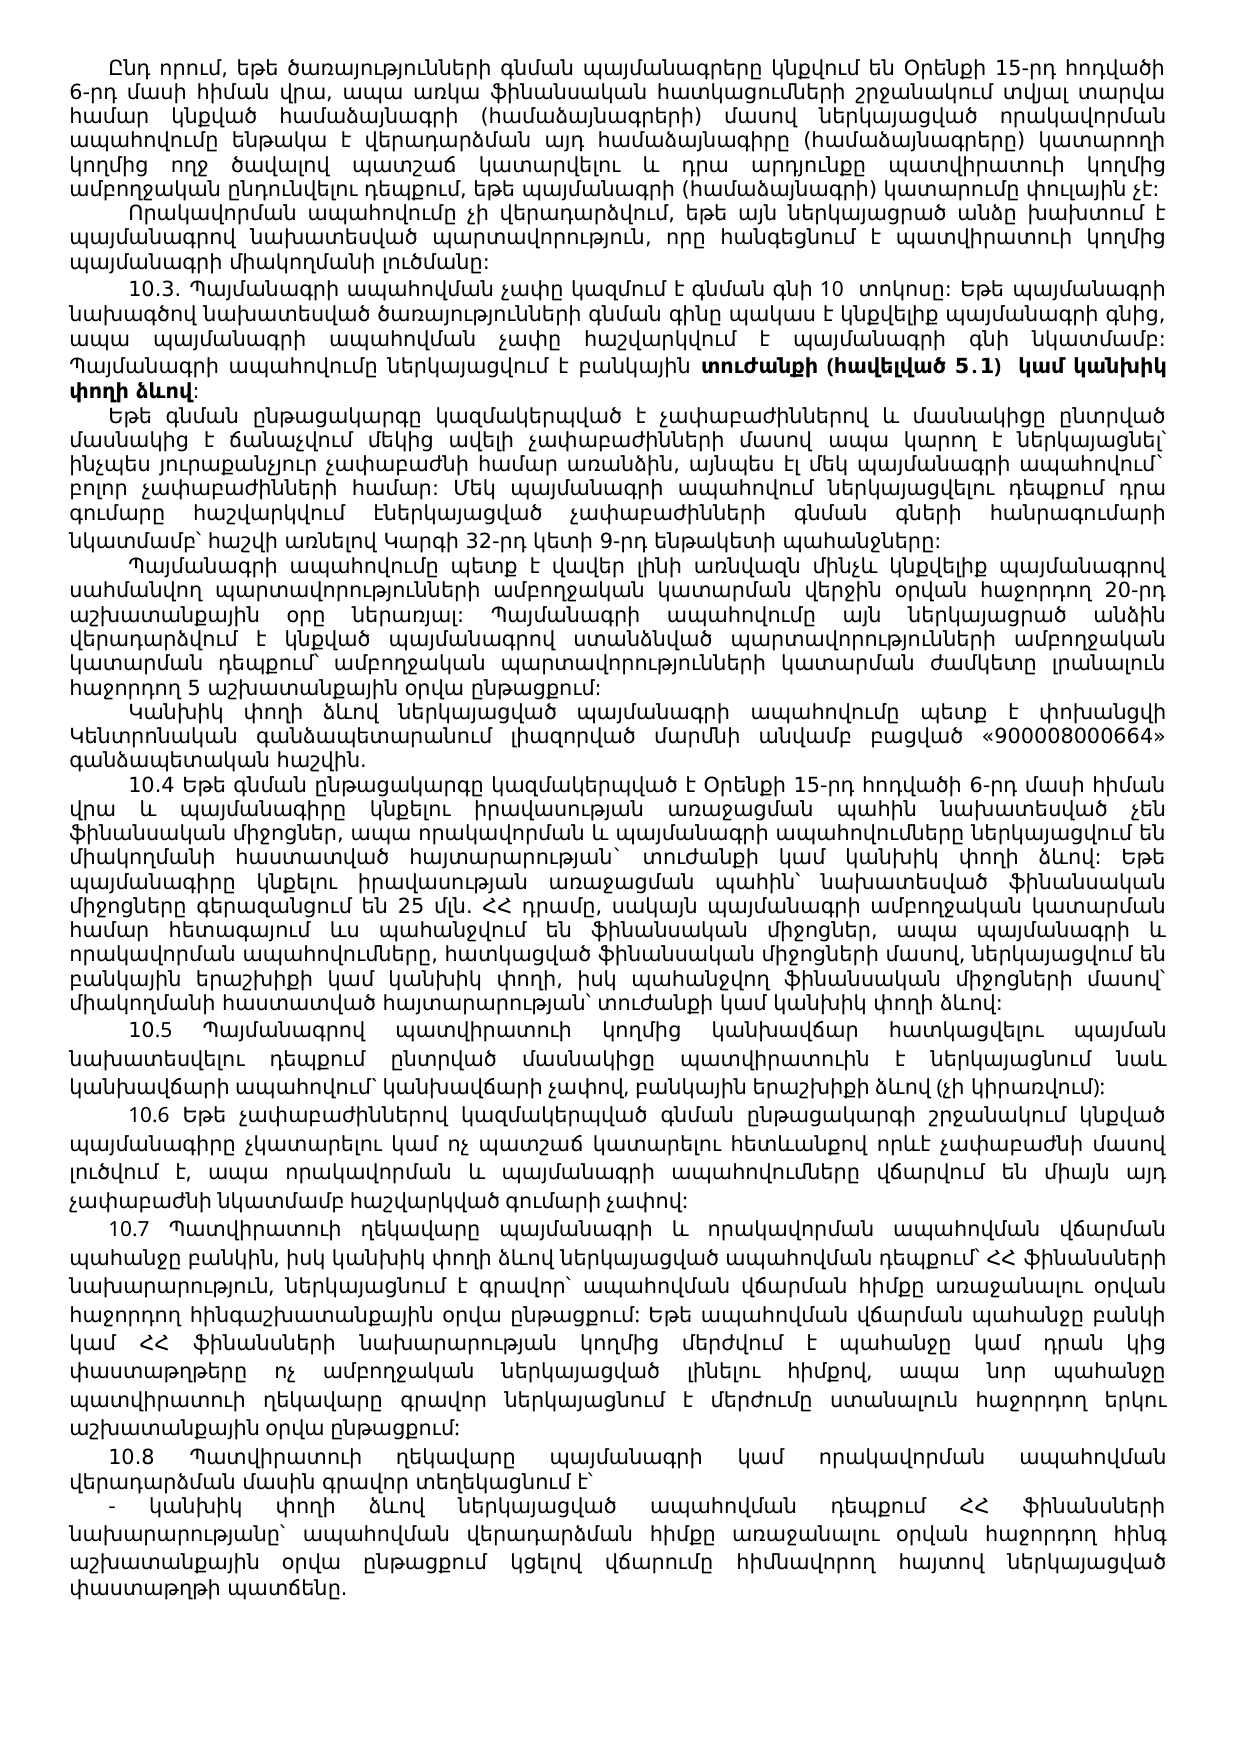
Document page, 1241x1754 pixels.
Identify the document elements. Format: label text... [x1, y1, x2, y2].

text 10.3. Պայմանագրի ապահովման չափը կազմում է գնման գնի 10 տոկոսը: Եթե պայմանագրի նախագծով նախատեսված ծառայությունների գնման գինը պակաս է կնքվելիք պայմանագրի գնից, ապա պայմանագրի ապահովման չափը հաշվարկվում է պայմանագրի գնի նկատմամբ: Պայմանագրի ապահովումը ներկայացվում է բանկային տուժանքի (հավելված 5․1) կամ կանխիկ փողի ձևով: [69, 274, 1167, 404]
text 10.7 Պատվիրատուի ղեկավարը պայմանագրի և որակավորման ապահովման վճարման պահանջը բանկին, իսկ կանխիկ փողի ձևով ներկայացված ապահովման դեպքում՝ ՀՀ ֆինանսների նախարարություն, ներկայացնում է գրավոր՝ ապահովման վճարման հիմքը առաջանալու օրվան հաջորդող հինգաշխատանքային օրվա ընթացքում: Եթե ապահովման վճարման պահանջը բանկի կամ ՀՀ ֆինանսների նախարարության կողմից մերժվում է պահանջը կամ դրան կից փաստաթղթերը ոչ ամբողջական ներկայացված լինելու հիմքով, ապա նոր պահանջը պատվիրատուի ղեկավարը գրավոր ներկայացնում է մերժումը ստանալուն հաջորդող երկու աշխատանքային օրվա ընթացքում: [69, 1214, 1167, 1442]
text Ընդ որում, եթե ծառայությունների գնման պայմանագրերը կնքվում են Օրենքի 15-րդ հոդվածի 6-րդ մասի հիման վրա, ապա առկա ֆինանսական հատկացումների շրջանակում տվյալ տարվա համար կնքված համաձայնագրի (համաձայնագրերի) մասով ներկայացված որակավորման ապահովումը ենթակա է վերադարձման այդ համաձայնագիրը (համաձայնագրերը) կատարողի կողմից ողջ ծավալով պատշաճ կատարվելու և դրա արդյունքը պատվիրատուի կողմից ամբողջական ընդունվելու դեպքում, եթե պայմանագրի (համաձայնագրի) կատարումը փուլային չէ: [69, 56, 1167, 201]
text Եթե գնման ընթացակարգը կազմակերպված է չափաբաժիններով և մասնակիցը ընտրված մասնակից է ճանաչվում մեկից ավելի չափաբաժինների մասով ապա կարող է ներկայացնել՝ ինչպես յուրաքանչյուր չափաբաժնի համար առանձին, այնպես էլ մեկ պայմանագրի ապահովում` բոլոր չափաբաժինների համար: Մեկ պայմանագրի ապահովում ներկայացվելու դեպքում դրա գումարը հաշվարկվում էներկայացված չափաբաժինների գնման գների հանրագումարի նկատմամբ՝ հաշվի առնելով Կարգի 32-րդ կետի 9-րդ ենթակետի պահանջները: [69, 404, 1167, 554]
text Պայմանագրի ապահովումը պետք է վավեր լինի առնվազն մինչև կնքվելիք պայմանագրով սահմանվող պարտավորությունների ամբողջական կատարման վերջին օրվան հաջորդող 20-րդ աշխատանքային օրը ներառյալ: Պայմանագրի ապահովումը այն ներկայացրած անձին վերադարձվում է կնքված պայմանագրով ստանձնված պարտավորությունների ամբողջական կատարման դեպքում՝ ամբողջական պարտավորությունների կատարման ժամկետը լրանալուն հաջորդող 5 աշխատանքային օրվա ընթացքում: [69, 554, 1167, 700]
text 10.5 Պայմանագրով պատվիրատուի կողմից կանխավճար հատկացվելու պայման նախատեսվելու դեպքում ընտրված մասնակիցը պատվիրատուին է ներկայացնում նաև կանխավճարի ապահովում` կանխավճարի չափով, բանկային երաշխիքի ձևով (չի կիրառվում): [69, 1015, 1167, 1101]
text Որակավորման ապահովումը չի վերադարձվում, եթե այն ներկայացրած անձը խախտում է պայմանագրով նախատեսված պարտավորություն, որը հանգեցնում է պատվիրատուի կողմից պայմանագրի միակողմանի լուծմանը: [69, 201, 1167, 274]
text 10.4 Եթե գնման ընթացակարգը կազմակերպված է Օրենքի 15-րդ հոդվածի 6-րդ մասի հիման վրա և պայմանագիրը կնքելու իրավասության առաջացման պահին նախատեսված չեն ֆինանսական միջոցներ, ապա որակավորման և պայմանագրի ապահովումները ներկայացվում են միակողմանի հաստատված հայտարարության` տուժանքի կամ կանխիկ փողի ձևով: Եթե պայմանագիրը կնքելու իրավասության առաջացման պահին՝ նախատեսված ֆինանսական միջոցները գերազանցում են 25 մլն. ՀՀ դրամը, սակայն պայմանագրի ամբողջական կատարման համար հետագայում ևս պահանջվում են ֆինանսական միջոցներ, ապա պայմանագրի և որակավորման ապահովումները, հատկացված ֆինանսական միջոցների մասով, ներկայացվում են բանկային երաշխիքի կամ կանխիկ փողի, իսկ պահանջվող ֆինանսական միջոցների մասով՝ միակողմանի հաստատված հայտարարության՝ տուժանքի կամ կանխիկ փողի ձևով: [69, 773, 1167, 1015]
text 10.8 Պատվիրատուի ղեկավարը պայմանագրի կամ որակավորման ապահովման վերադարձման մասին գրավոր տեղեկացնում է՝ [69, 1442, 1167, 1494]
text Կանխիկ փողի ձևով ներկայացված պայմանագրի ապահովումը պետք է փոխանցվի Կենտրոնական գանձապետարանում լիազորված մարմնի անվամբ բացված «900008000664» գանձապետական հաշվին. [69, 700, 1167, 773]
text 10.6 Եթե չափաբաժիններով կազմակերպված գնման ընթացակարգի շրջանակում կնքված պայմանագիրը չկատարելու կամ ոչ պատշաճ կատարելու հետևանքով որևէ չափաբաժնի մասով լուծվում է, ապա որակավորման և պայմանագրի ապահովումները վճարվում են միայն այդ չափաբաժնի նկատմամբ հաշվարկված գումարի չափով: [69, 1101, 1167, 1214]
text - կանխիկ փողի ձևով ներկայացված ապահովման դեպքում ՀՀ ֆինանսների նախարարությանը՝ ապահովման վերադարձման հիմքը առաջանալու օրվան հաջորդող հինգ աշխատանքային օրվա ընթացքում կցելով վճարումը հիմնավորող հայտով ներկայացված փաստաթղթի պատճենը. [69, 1494, 1167, 1600]
